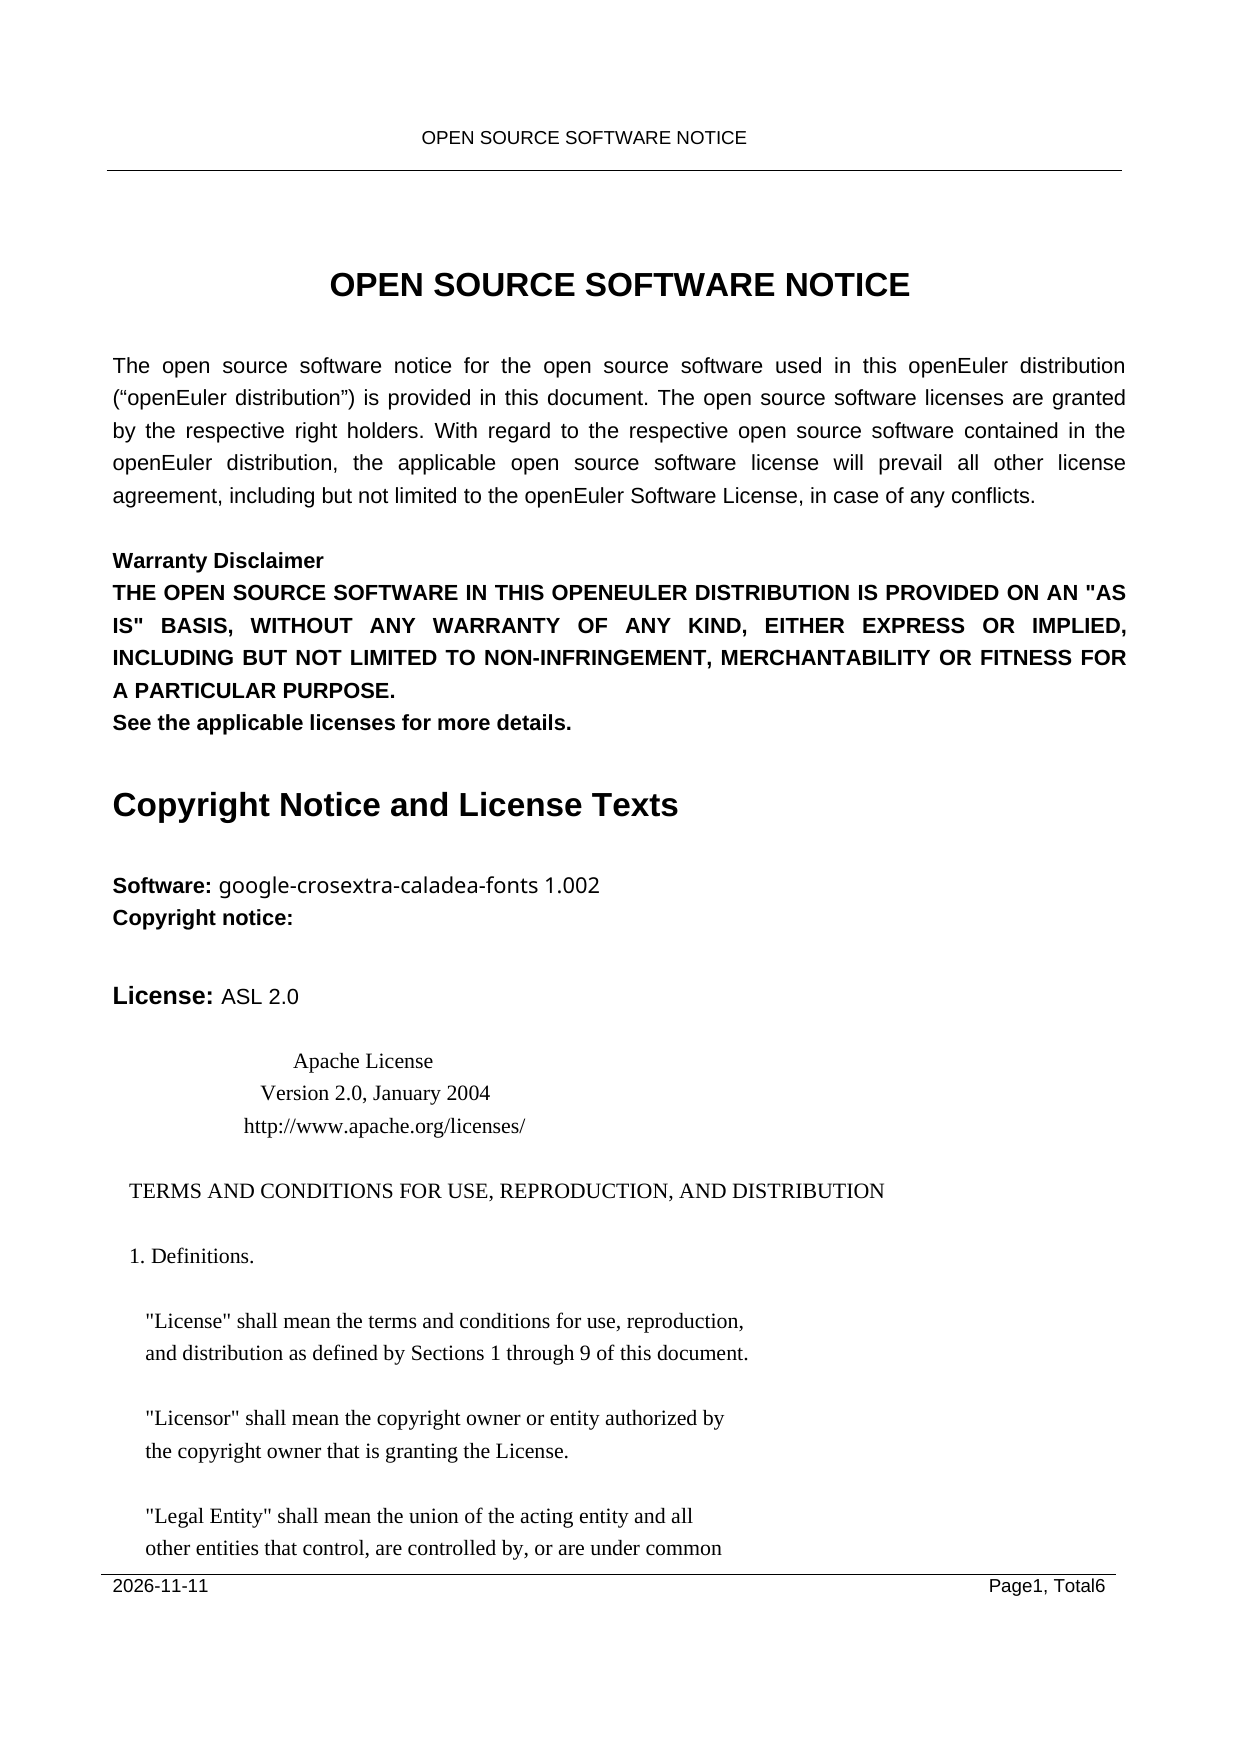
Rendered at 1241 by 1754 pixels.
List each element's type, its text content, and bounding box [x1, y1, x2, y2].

text Copyright notice: [112, 901, 1128, 934]
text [112, 1012, 1128, 1564]
text Copyright Notice and License Texts [112, 771, 1128, 836]
text License: ASL 2.0 [112, 979, 1128, 1012]
text Warranty Disclaimer [112, 544, 1128, 576]
text OPEN SOURCE SOFTWARE NOTICE [112, 251, 1128, 316]
text The open source software notice for the open source software used in this openEuler distribution (“openEuler distribution”) is provided in this document. The open source software licenses are granted by the respective right holders. With regard to the respective open source software contained in the openEuler distribution, the applicable open source software license will prevail all other license agreement, including but not limited to the openEuler Software License, in case of any conflicts. [112, 349, 1128, 511]
title Software: google-crosextra-caladea-fonts 1.002 [112, 869, 1128, 901]
text THE OPEN SOURCE SOFTWARE IN THIS OPENEULER DISTRIBUTION IS PROVIDED ON AN "AS IS" BASIS, WITHOUT ANY WARRANTY OF ANY KIND, EITHER EXPRESS OR IMPLIED, INCLUDING BUT NOT LIMITED TO NON-INFRINGEMENT, MERCHANTABILITY OR FITNESS FOR A PARTICULAR PURPOSE. See the applicable licenses for more details. [112, 576, 1128, 739]
